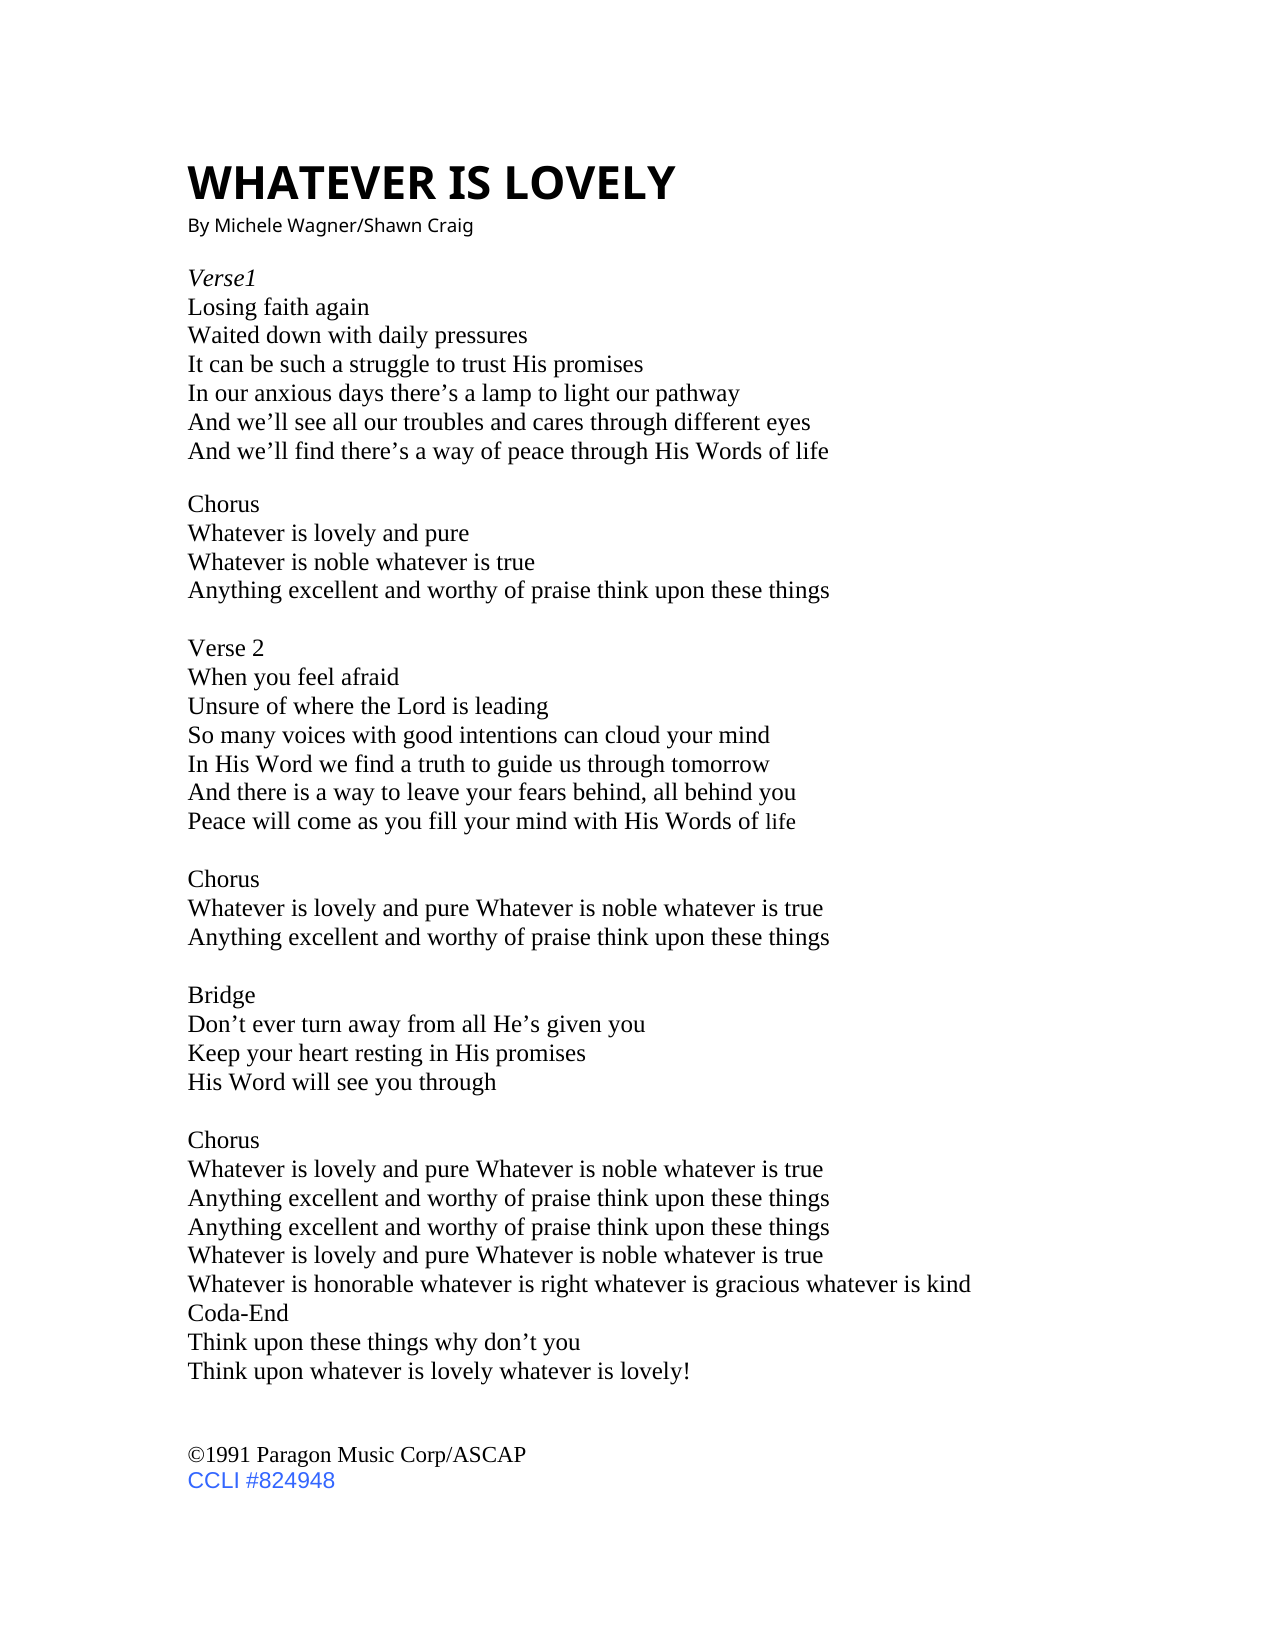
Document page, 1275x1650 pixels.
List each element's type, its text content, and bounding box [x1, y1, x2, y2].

text WHATEVER IS LOVELY [187, 150, 1087, 213]
text Verse1 [187, 263, 1087, 291]
text Anything excellent and worthy of praise think upon these things [187, 922, 1087, 951]
text Chorus [187, 489, 1087, 518]
text Bridge [187, 980, 1087, 1009]
text Whatever is lovely and pure Whatever is noble whatever is true [187, 1154, 1087, 1182]
text ©1991 Paragon Music Corp/ASCAP [187, 1441, 1087, 1467]
text Coda-End [187, 1298, 1087, 1327]
text Whatever is lovely and pure Whatever is noble whatever is true [187, 1241, 1087, 1269]
text Anything excellent and worthy of praise think upon these things [187, 576, 1087, 604]
text Whatever is lovely and pure Whatever is noble whatever is true [187, 893, 1087, 922]
text When you feel afraid Unsure of where the Lord is leading So many voices with good intentions can cloud your mind In His Word we find a truth to guide us through tomorrow And there is a way to leave your fears behind, all behind you [187, 662, 1087, 806]
text And we’ll find there’s a way of peace through His Words of life [187, 436, 1087, 464]
text CCLI #824948 [187, 1467, 1087, 1494]
text Think upon these things why don’t you [187, 1327, 1087, 1356]
text By Michele Wagner/Shawn Craig [187, 213, 1087, 262]
text Chorus [187, 1125, 1087, 1153]
text Losing faith again Waited down with daily pressures It can be such a struggle to trust His promises In our anxious days there’s a lamp to light our pathway [187, 292, 1087, 407]
text Chorus [187, 864, 1087, 893]
text And we’ll see all our troubles and cares through different eyes [187, 407, 1087, 436]
text Anything excellent and worthy of praise think upon these things [187, 1183, 1087, 1211]
text Keep your heart resting in His promises His Word will see you through [187, 1038, 1087, 1096]
text Whatever is honorable whatever is right whatever is gracious whatever is kind [187, 1269, 1087, 1298]
text Don’t ever turn away from all He’s given you [187, 1009, 1087, 1038]
text Anything excellent and worthy of praise think upon these things [187, 1212, 1087, 1240]
text Think upon whatever is lovely whatever is lovely! [187, 1356, 1087, 1385]
text Verse 2 [187, 633, 1087, 662]
text Whatever is lovely and pure Whatever is noble whatever is true [187, 518, 1087, 575]
text Peace will come as you fill your mind with His Words of life [187, 806, 1087, 835]
